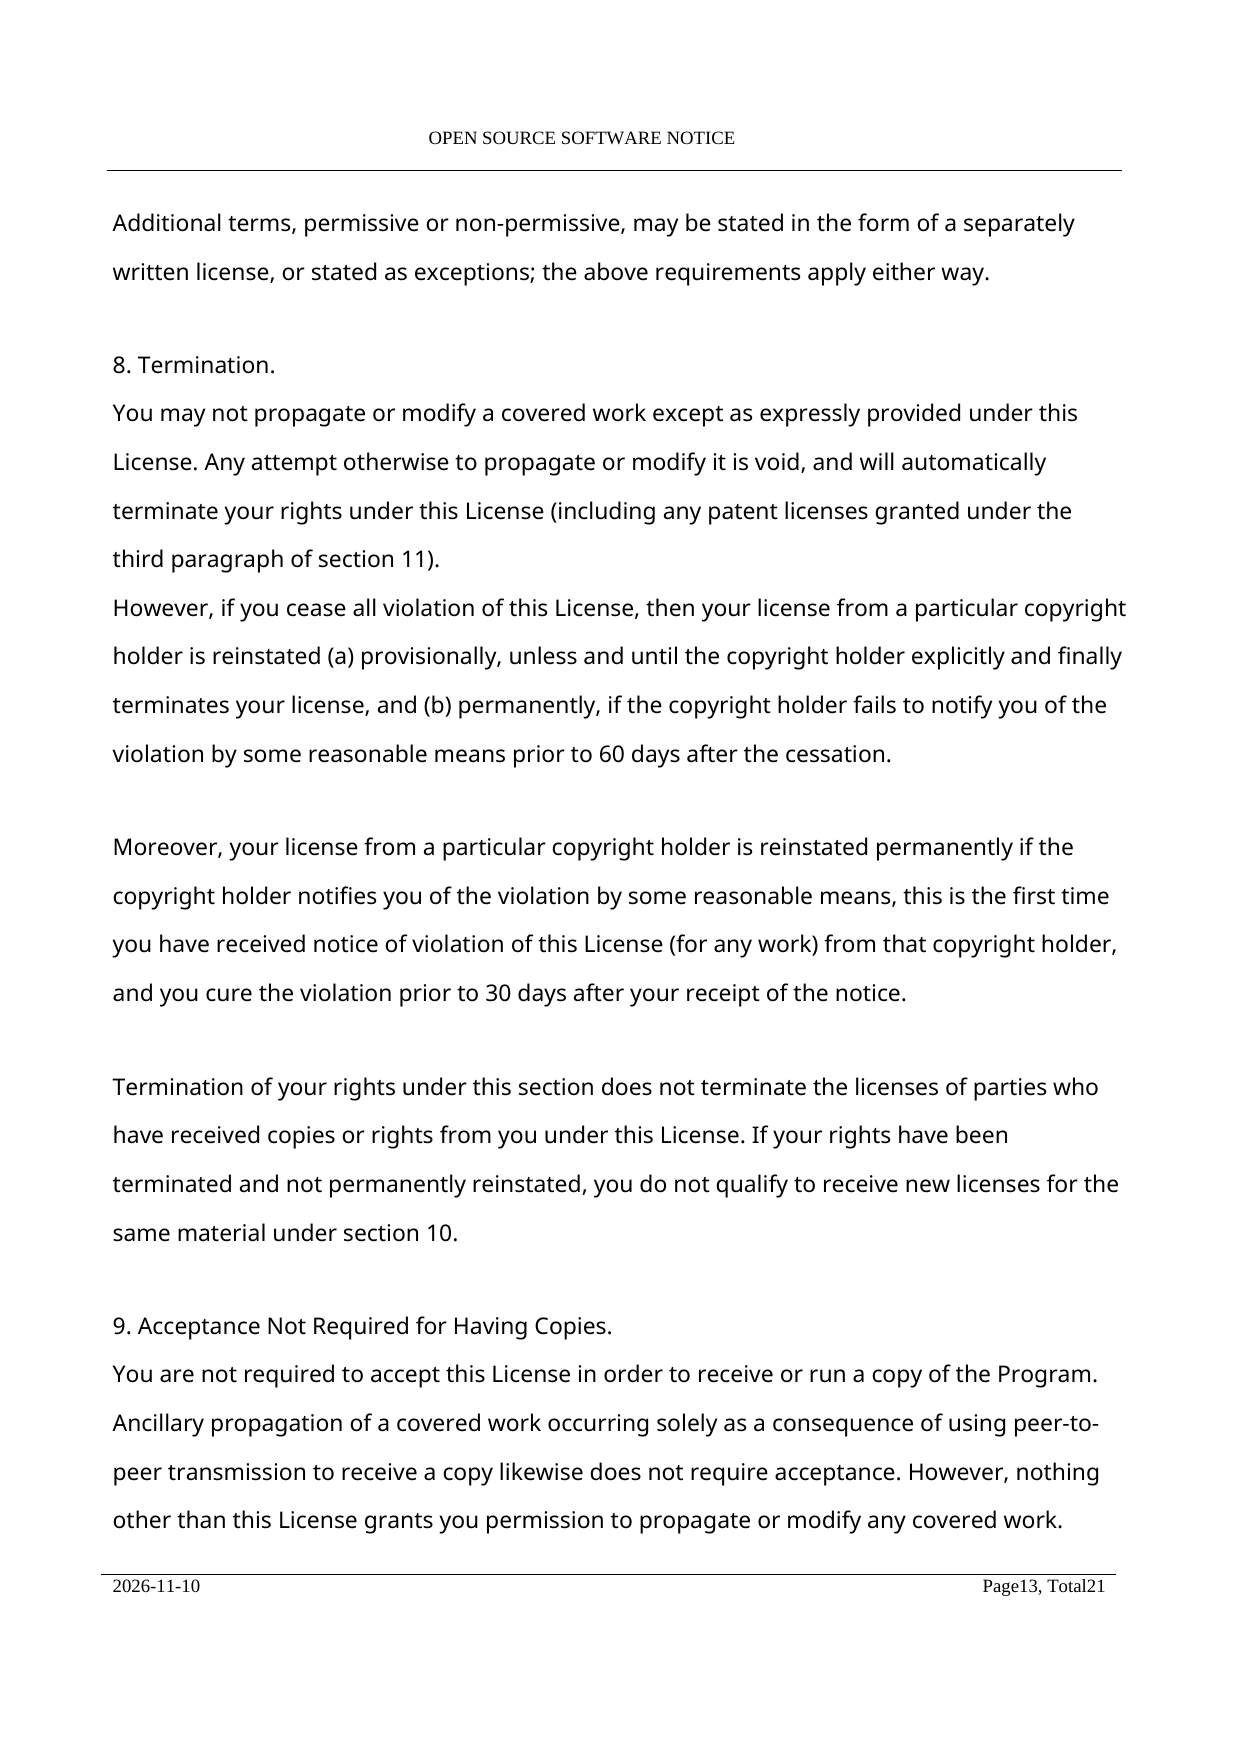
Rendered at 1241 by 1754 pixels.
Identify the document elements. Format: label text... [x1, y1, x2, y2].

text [112, 1357, 1128, 1536]
text 9. Acceptance Not Required for Having Copies. [112, 1309, 1128, 1342]
text Additional terms, permissive or non-permissive, may be stated in the form of a separately written license, or stated as exceptions; the above requirements apply either way. [112, 206, 1128, 288]
text 8. Termination. [112, 348, 1128, 381]
text Termination of your rights under this section does not terminate the licenses of parties who have received copies or rights from you under this License. If your rights have been terminated and not permanently reinstated, you do not qualify to receive new licenses for the same material under section 10. [112, 1070, 1128, 1248]
text However, if you cease all violation of this License, then your license from a particular copyright holder is reinstated (a) provisionally, unless and until the copyright holder explicitly and finally terminates your license, and (b) permanently, if the copyright holder fails to notify you of the violation by some reasonable means prior to 60 days after the cessation. [112, 591, 1128, 769]
text You may not propagate or modify a covered work except as expressly provided under this License. Any attempt otherwise to propagate or modify it is void, and will automatically terminate your rights under this License (including any patent licenses granted under the third paragraph of section 11). [112, 396, 1128, 575]
text Moreover, your license from a particular copyright holder is reinstated permanently if the copyright holder notifies you of the violation by some reasonable means, this is the first time you have received notice of violation of this License (for any work) from that copyright holder, and you cure the violation prior to 30 days after your receipt of the notice. [112, 830, 1128, 1009]
